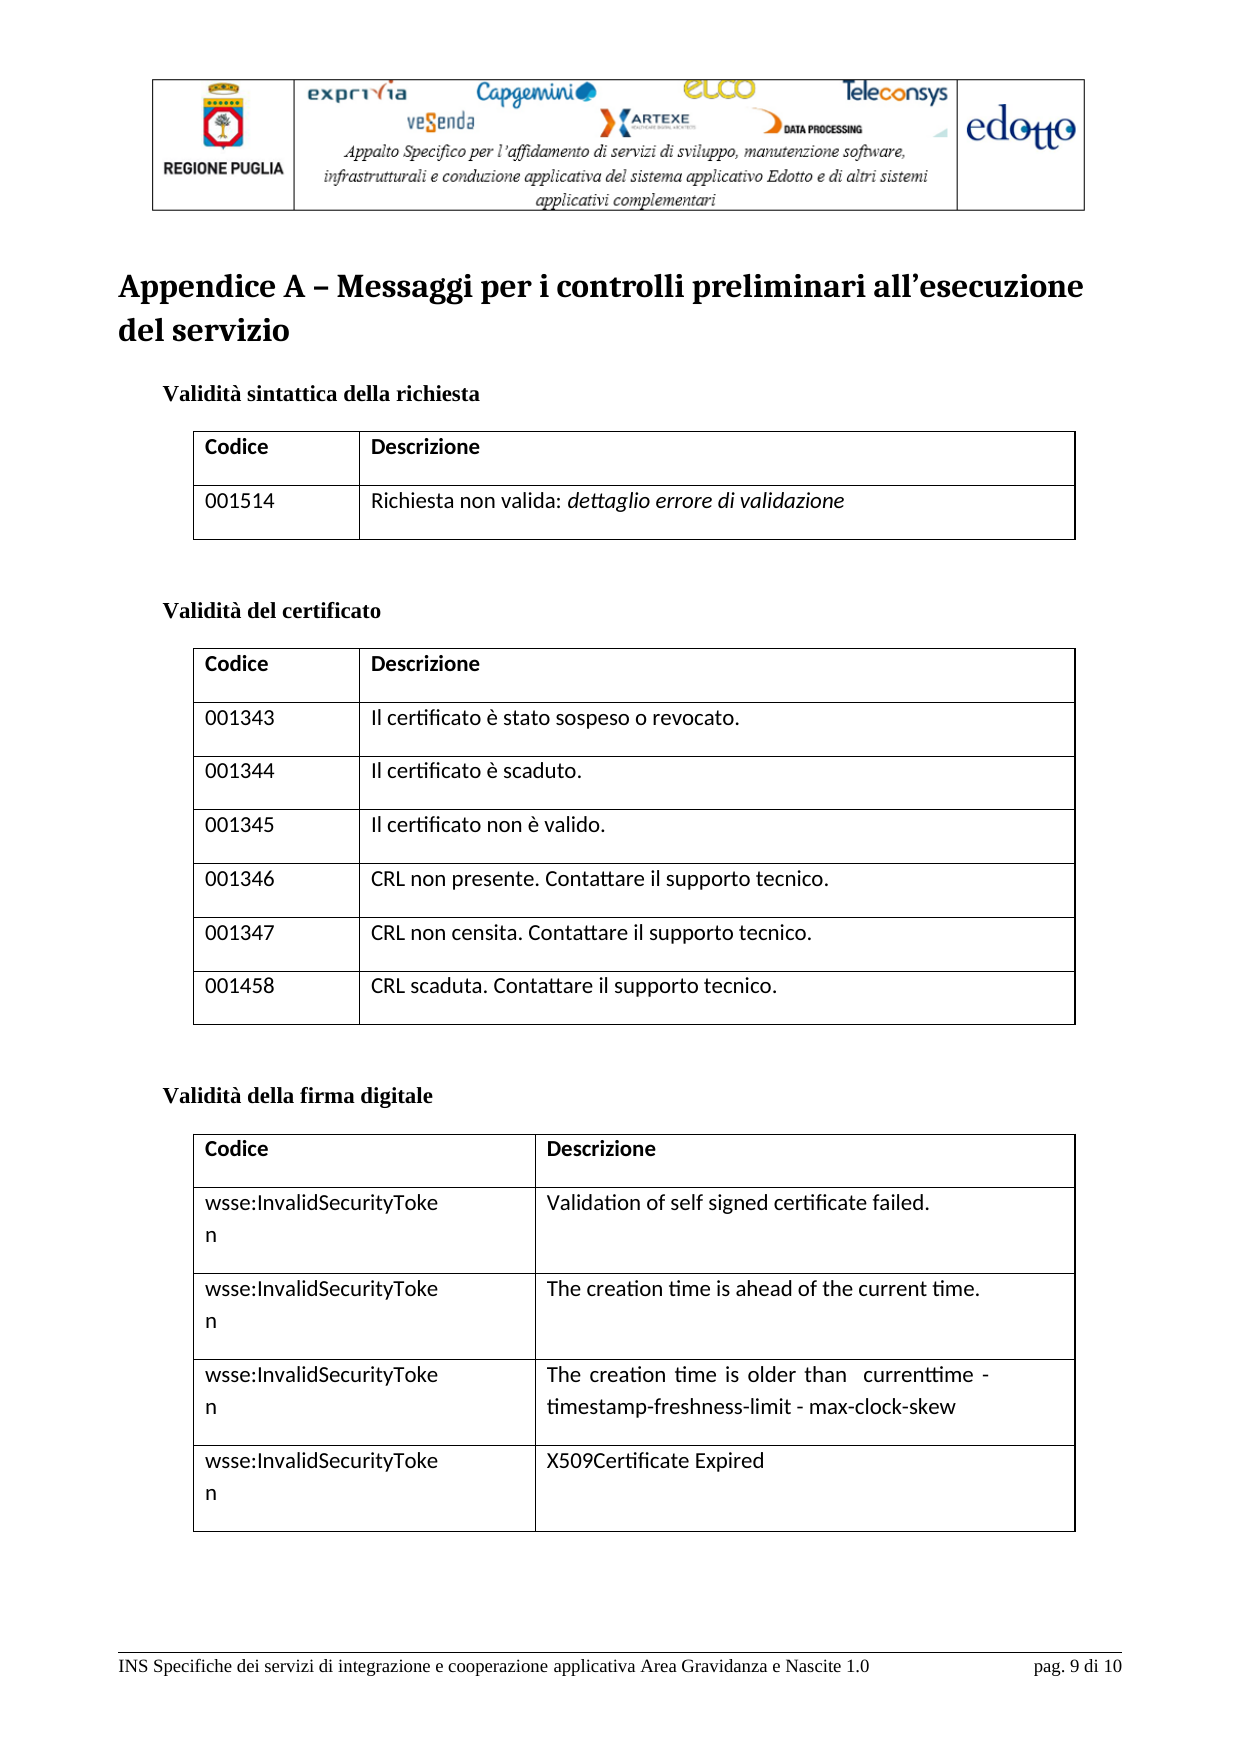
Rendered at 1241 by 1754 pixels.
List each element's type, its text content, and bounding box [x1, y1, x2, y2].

table_cell Il certificato non è valido. [360, 810, 1074, 863]
table_cell CRL non presente. Contattare il supporto tecnico. [360, 864, 1074, 917]
table_cell The creation time is ahead of the current time. [536, 1274, 1074, 1359]
table_cell Il certificato è stato sospeso o revocato. [360, 703, 1074, 756]
table_cell wsse:InvalidSecurityToken [194, 1360, 535, 1445]
table_cell X509Certificate Expired [536, 1446, 1074, 1531]
table_cell wsse:InvalidSecurityToken [194, 1188, 535, 1273]
table_header Codice [194, 432, 359, 485]
table_cell 001514 [194, 486, 359, 539]
table_cell CRL scaduta. Contattare il supporto tecnico. [360, 972, 1074, 1024]
table_cell The creation time is older than currenttime - timestamp-freshness-limit - max-clock-skew [536, 1360, 1074, 1445]
text Validità del certificato [118, 597, 1048, 623]
table_cell CRL non censita. Contattare il supporto tecnico. [360, 918, 1074, 971]
table_cell 001347 [194, 918, 359, 971]
text Validità sintattica della richiesta [118, 380, 1048, 407]
table_cell 001343 [194, 703, 359, 756]
table_cell 001346 [194, 864, 359, 917]
table_header Descrizione [360, 432, 1074, 485]
table_cell Il certificato è scaduto. [360, 757, 1074, 809]
table_cell wsse:InvalidSecurityToken [194, 1274, 535, 1359]
table_header Descrizione [536, 1135, 1074, 1187]
table_header Codice [194, 1135, 535, 1187]
table_cell 001345 [194, 810, 359, 863]
picture [147, 73, 1093, 218]
subtitle Appendice A – Messaggi per i controlli preliminari all’esecuzione del servizio [118, 267, 1122, 349]
table_cell wsse:InvalidSecurityToken [194, 1446, 535, 1531]
table_header Codice [194, 649, 359, 702]
table_cell 001344 [194, 757, 359, 809]
table_header Descrizione [360, 649, 1074, 702]
table_cell Richiesta non valida: dettaglio errore di validazione [360, 486, 1074, 539]
table_cell 001458 [194, 972, 359, 1024]
table_cell Validation of self signed certificate failed. [536, 1188, 1074, 1273]
text Validità della firma digitale [118, 1082, 1048, 1109]
